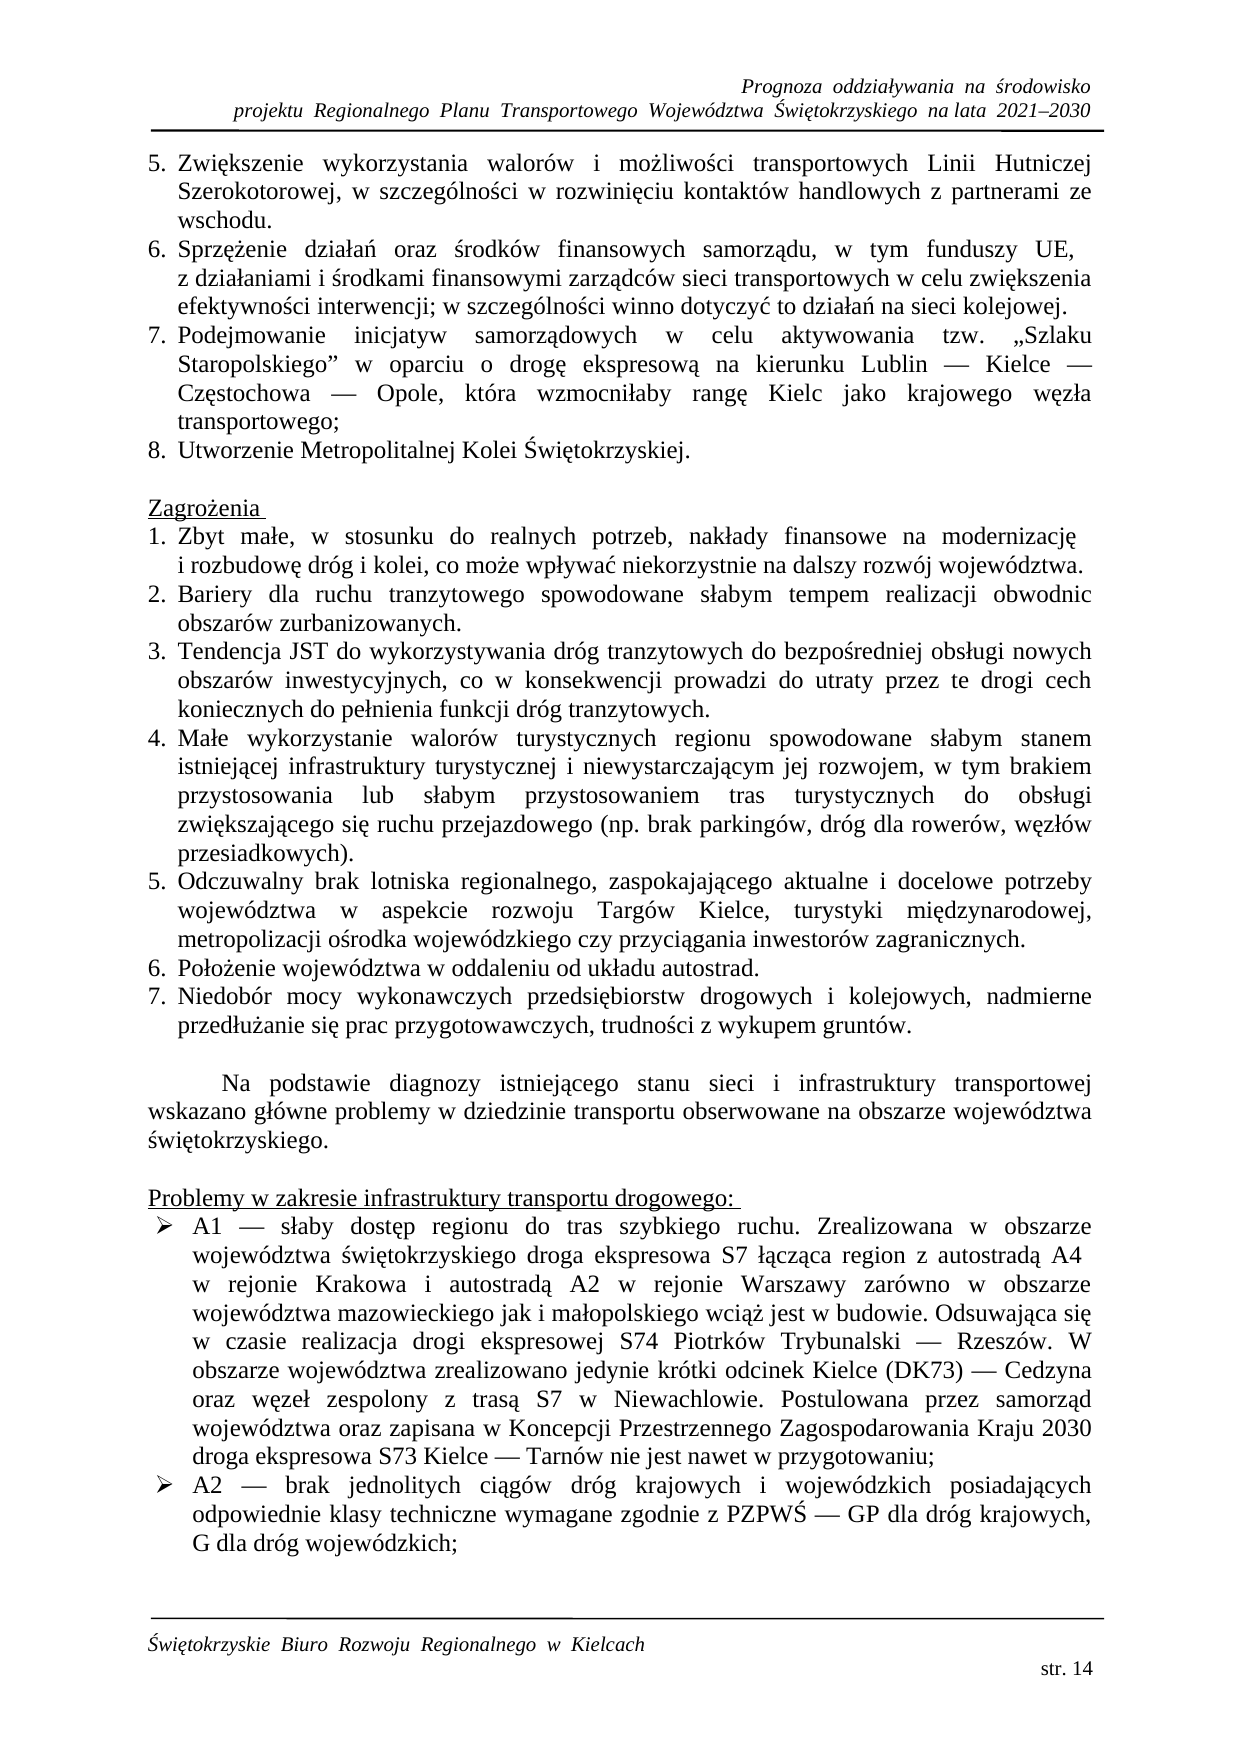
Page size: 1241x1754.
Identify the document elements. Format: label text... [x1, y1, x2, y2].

list Tendencja JST do wykorzystywania dróg tranzytowych do bezpośredniej obsługi nowych obszarów inwestycyjnych, co w konsekwencji prowadzi do utraty przez te drogi cech koniecznych do pełnienia funkcji dróg tranzytowych. [148, 636, 1093, 723]
list Utworzenie Metropolitalnej Kolei Świętokrzyskiej. [148, 435, 1093, 464]
list Zwiększenie wykorzystania walorów i możliwości transportowych Linii Hutniczej Szerokotorowej, w szczególności w rozwinięciu kontaktów handlowych z partnerami ze wschodu. [148, 148, 1093, 234]
text Problemy w zakresie infrastruktury transportu drogowego: [148, 1183, 1093, 1211]
list Sprzężenie działań oraz środków finansowych samorządu, w tym funduszy UE, z działaniami i środkami finansowymi zarządców sieci transportowych w celu zwiększenia efektywności interwencji; w szczególności winno dotyczyć to działań na sieci kolejowej. [148, 234, 1093, 320]
list Podejmowanie inicjatyw samorządowych w celu aktywowania tzw. „Szlaku Staropolskiego” w oparciu o drogę ekspresową na kierunku Lublin — Kielce — Częstochowa — Opole, która wzmocniłaby rangę Kielc jako krajowego węzła transportowego; [148, 320, 1093, 435]
list A1 — słaby dostęp regionu do tras szybkiego ruchu. Zrealizowana w obszarze województwa świętokrzyskiego droga ekspresowa S7 łącząca region z autostradą A4 w rejonie Krakowa i autostradą A2 w rejonie Warszawy zarówno w obszarze województwa mazowieckiego jak i małopolskiego wciąż jest w budowie. Odsuwająca się w czasie realizacja drogi ekspresowej S74 Piotrków Trybunalski — Rzeszów. W obszarze województwa zrealizowano jedynie krótki odcinek Kielce (DK73) — Cedzyna oraz węzeł zespolony z trasą S7 w Niewachlowie. Postulowana przez samorząd województwa oraz zapisana w Koncepcji Przestrzennego Zagospodarowania Kraju 2030 droga ekspresowa S73 Kielce — Tarnów nie jest nawet w przygotowaniu; [154, 1211, 1093, 1470]
list Odczuwalny brak lotniska regionalnego, zaspokajającego aktualne i docelowe potrzeby województwa w aspekcie rozwoju Targów Kielce, turystyki międzynarodowej, metropolizacji ośrodka wojewódzkiego czy przyciągania inwestorów zagranicznych. [148, 866, 1093, 953]
text Na podstawie diagnozy istniejącego stanu sieci i infrastruktury transportowej wskazano główne problemy w dziedzinie transportu obserwowane na obszarze województwa świętokrzyskiego. [148, 1068, 1093, 1154]
list Położenie województwa w oddaleniu od układu autostrad. [148, 953, 1093, 981]
text Zagrożenia [148, 493, 1093, 521]
list Małe wykorzystanie walorów turystycznych regionu spowodowane słabym stanem istniejącej infrastruktury turystycznej i niewystarczającym jej rozwojem, w tym brakiem przystosowania lub słabym przystosowaniem tras turystycznych do obsługi zwiększającego się ruchu przejazdowego (np. brak parkingów, dróg dla rowerów, węzłów przesiadkowych). [148, 723, 1093, 866]
list Niedobór mocy wykonawczych przedsiębiorstw drogowych i kolejowych, nadmierne przedłużanie się prac przygotowawczych, trudności z wykupem gruntów. [148, 981, 1093, 1039]
list A2 — brak jednolitych ciągów dróg krajowych i wojewódzkich posiadających odpowiednie klasy techniczne wymagane zgodnie z PZPWŚ — GP dla dróg krajowych, G dla dróg wojewódzkich; [154, 1470, 1093, 1556]
list Zbyt małe, w stosunku do realnych potrzeb, nakłady finansowe na modernizację i rozbudowę dróg i kolei, co może wpływać niekorzystnie na dalszy rozwój województwa. [148, 521, 1093, 579]
list Bariery dla ruchu tranzytowego spowodowane słabym tempem realizacji obwodnic obszarów zurbanizowanych. [148, 579, 1093, 636]
